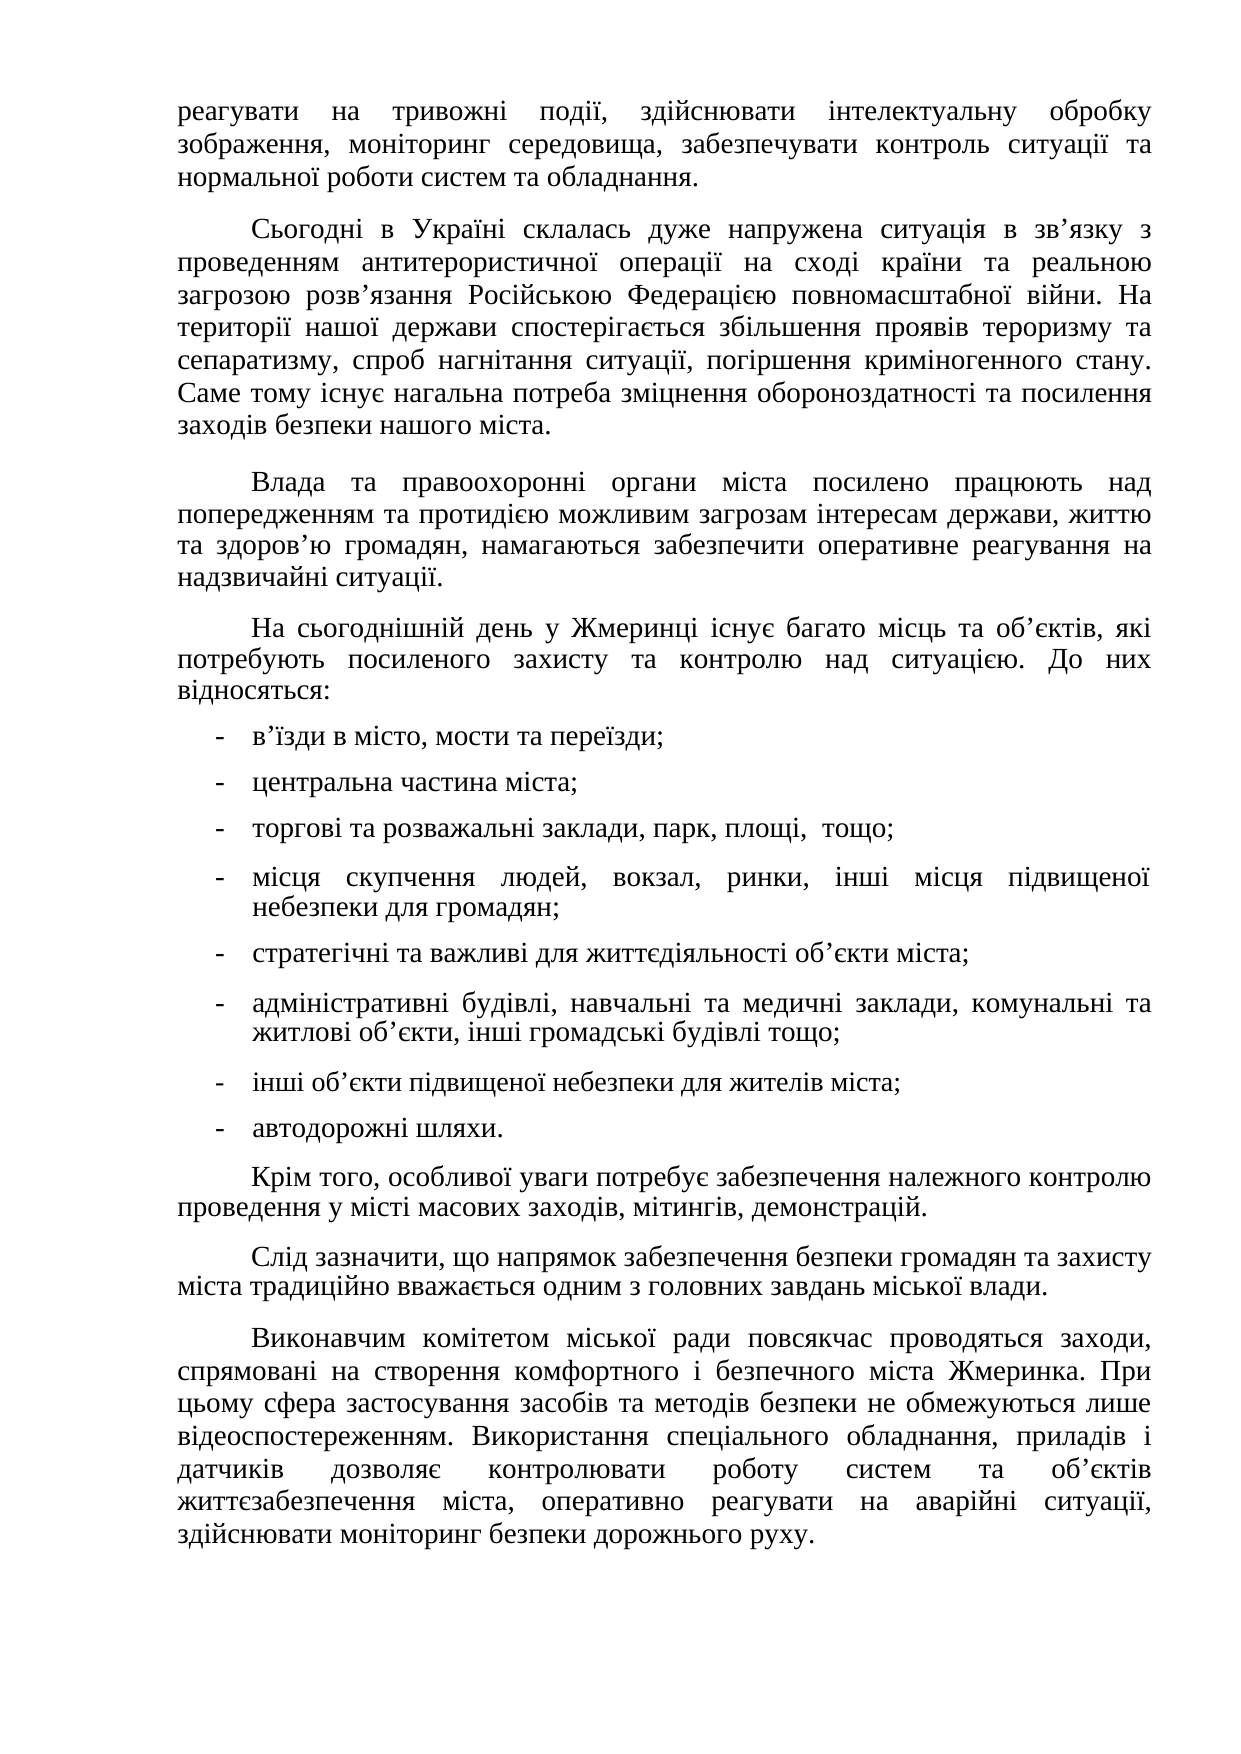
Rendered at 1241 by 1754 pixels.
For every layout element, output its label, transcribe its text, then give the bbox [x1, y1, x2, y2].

list місця скупчення людей, вокзал, ринки, інші місця підвищеної небезпеки для громадян; [215, 863, 1151, 923]
list центральна частина міста; [215, 764, 1153, 798]
list стратегічні та важливі для життєдіяльності об’єкти міста; [215, 935, 1153, 969]
text Влада та правоохоронні органи міста посилено працюють над попередженням та протидією можливим загрозам інтересам держави, життю та здоров’ю громадян, намагаються забезпечити оперативне реагування на надзвичайні ситуації. [177, 466, 1153, 593]
list торгові та розважальні заклади, парк, площі, тощо; [215, 810, 1153, 844]
text Сьогодні в Україні склалась дуже напружена ситуація в зв’язку з проведенням антитерористичної операції на сході країни та реальною загрозою розв’язання Російською Федерацією повномасштабної війни. На території нашої держави спостерігається збільшення проявів тероризму та сепаратизму, спроб нагнітання ситуації, погіршення криміногенного стану. Саме тому існує нагальна потреба зміцнення обороноздатності та посилення заходів безпеки нашого міста. [177, 213, 1153, 441]
list автодорожні шляхи. [215, 1110, 1153, 1143]
text На сьогоднішній день у Жмеринці існує багато місць та об’єктів, які потребують посиленого захисту та контролю над ситуацією. До них відносяться: [177, 612, 1153, 706]
text Слід зазначити, що напрямок забезпечення безпеки громадян та захисту міста традиційно вважається одним з головних завдань міської влади. [177, 1242, 1153, 1302]
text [177, 95, 1153, 192]
list в’їзди в місто, мости та переїзди; [215, 718, 1153, 752]
list адміністративні будівлі, навчальні та медичні заклади, комунальні та житлові об’єкти, інші громадські будівлі тощо; [215, 988, 1153, 1048]
text Виконавчим комітетом міської ради повсякчас проводяться заходи, спрямовані на створення комфортного і безпечного міста Жмеринка. При цьому сфера застосування засобів та методів безпеки не обмежуються лише відеоспостереженням. Використання спеціального обладнання, приладів і датчиків дозволяє контролювати роботу систем та об’єктів життєзабезпечення міста, оперативно реагувати на аварійні ситуації, здійснювати моніторинг безпеки дорожнього руху. [177, 1321, 1153, 1549]
text Крім того, особливої уваги потребує забезпечення належного контролю проведення у місті масових заходів, мітингів, демонстрацій. [177, 1163, 1153, 1223]
list інші об’єкти підвищеної небезпеки для жителів міста; [215, 1067, 1153, 1097]
